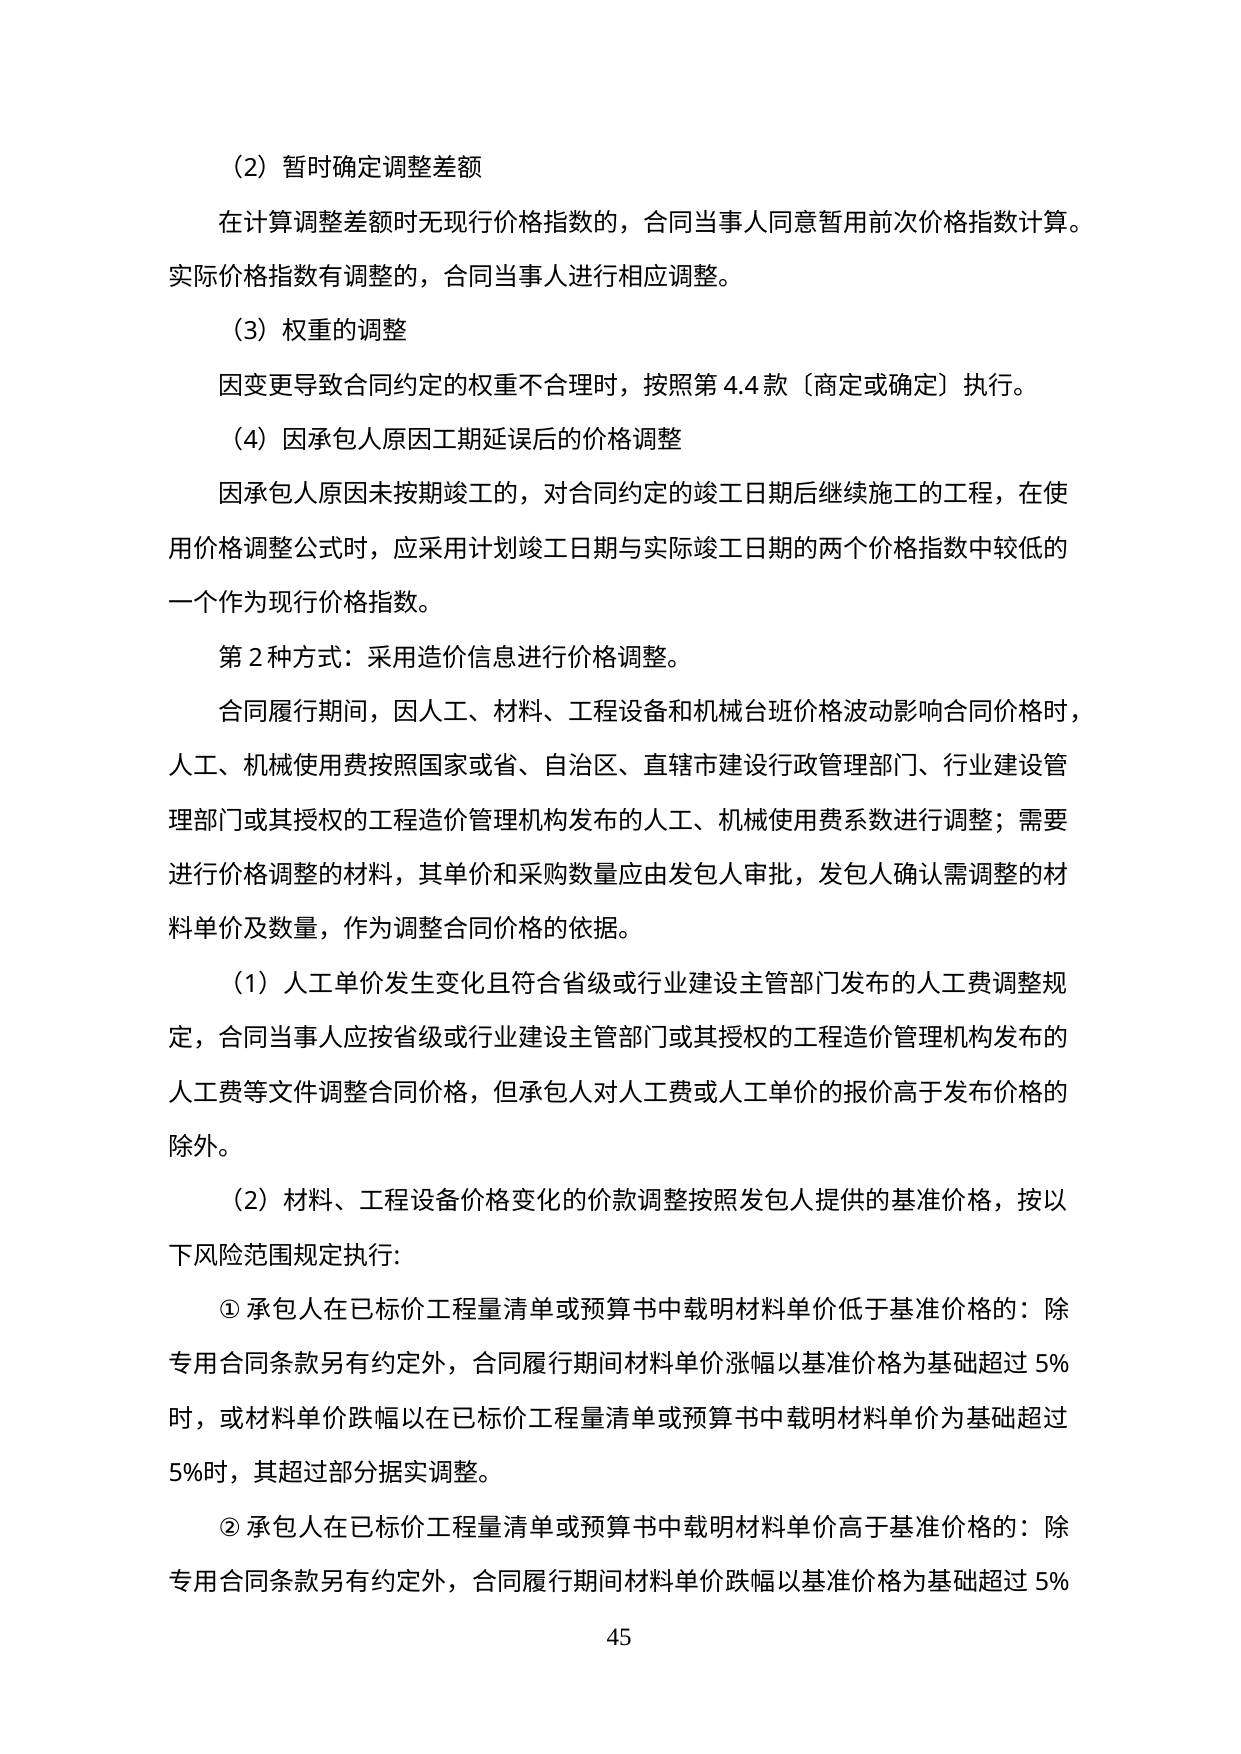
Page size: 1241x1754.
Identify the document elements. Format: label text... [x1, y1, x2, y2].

text 因变更导致合同约定的权重不合理时，按照第4.4款〔商定或确定〕执行。 [168, 365, 1069, 401]
text 在计算调整差额时无现行价格指数的，合同当事人同意暂用前次价格指数计算。实际价格指数有调整的，合同当事人进行相应调整。 [168, 202, 1069, 293]
text （3）权重的调整 [168, 311, 1069, 347]
text （2）材料、工程设备价格变化的价款调整按照发包人提供的基准价格，按以下风险范围规定执行: [168, 1181, 1069, 1271]
text （4）因承包人原因工期延误后的价格调整 [168, 419, 1069, 456]
text 第2种方式：采用造价信息进行价格调整。 [168, 637, 1069, 673]
text ①承包人在已标价工程量清单或预算书中载明材料单价低于基准价格的：除专用合同条款另有约定外，合同履行期间材料单价涨幅以基准价格为基础超过5%时，或材料单价跌幅以在已标价工程量清单或预算书中载明材料单价为基础超过5%时，其超过部分据实调整。 [168, 1289, 1069, 1489]
text 因承包人原因未按期竣工的，对合同约定的竣工日期后继续施工的工程，在使用价格调整公式时，应采用计划竣工日期与实际竣工日期的两个价格指数中较低的一个作为现行价格指数。 [168, 474, 1069, 619]
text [168, 1507, 1069, 1598]
text （2）暂时确定调整差额 [168, 148, 1069, 184]
text 合同履行期间，因人工、材料、工程设备和机械台班价格波动影响合同价格时，人工、机械使用费按照国家或省、自治区、直辖市建设行政管理部门、行业建设管理部门或其授权的工程造价管理机构发布的人工、机械使用费系数进行调整；需要进行价格调整的材料，其单价和采购数量应由发包人审批，发包人确认需调整的材料单价及数量，作为调整合同价格的依据。 [168, 691, 1069, 945]
text （1）人工单价发生变化且符合省级或行业建设主管部门发布的人工费调整规定，合同当事人应按省级或行业建设主管部门或其授权的工程造价管理机构发布的人工费等文件调整合同价格，但承包人对人工费或人工单价的报价高于发布价格的除外。 [168, 963, 1069, 1163]
